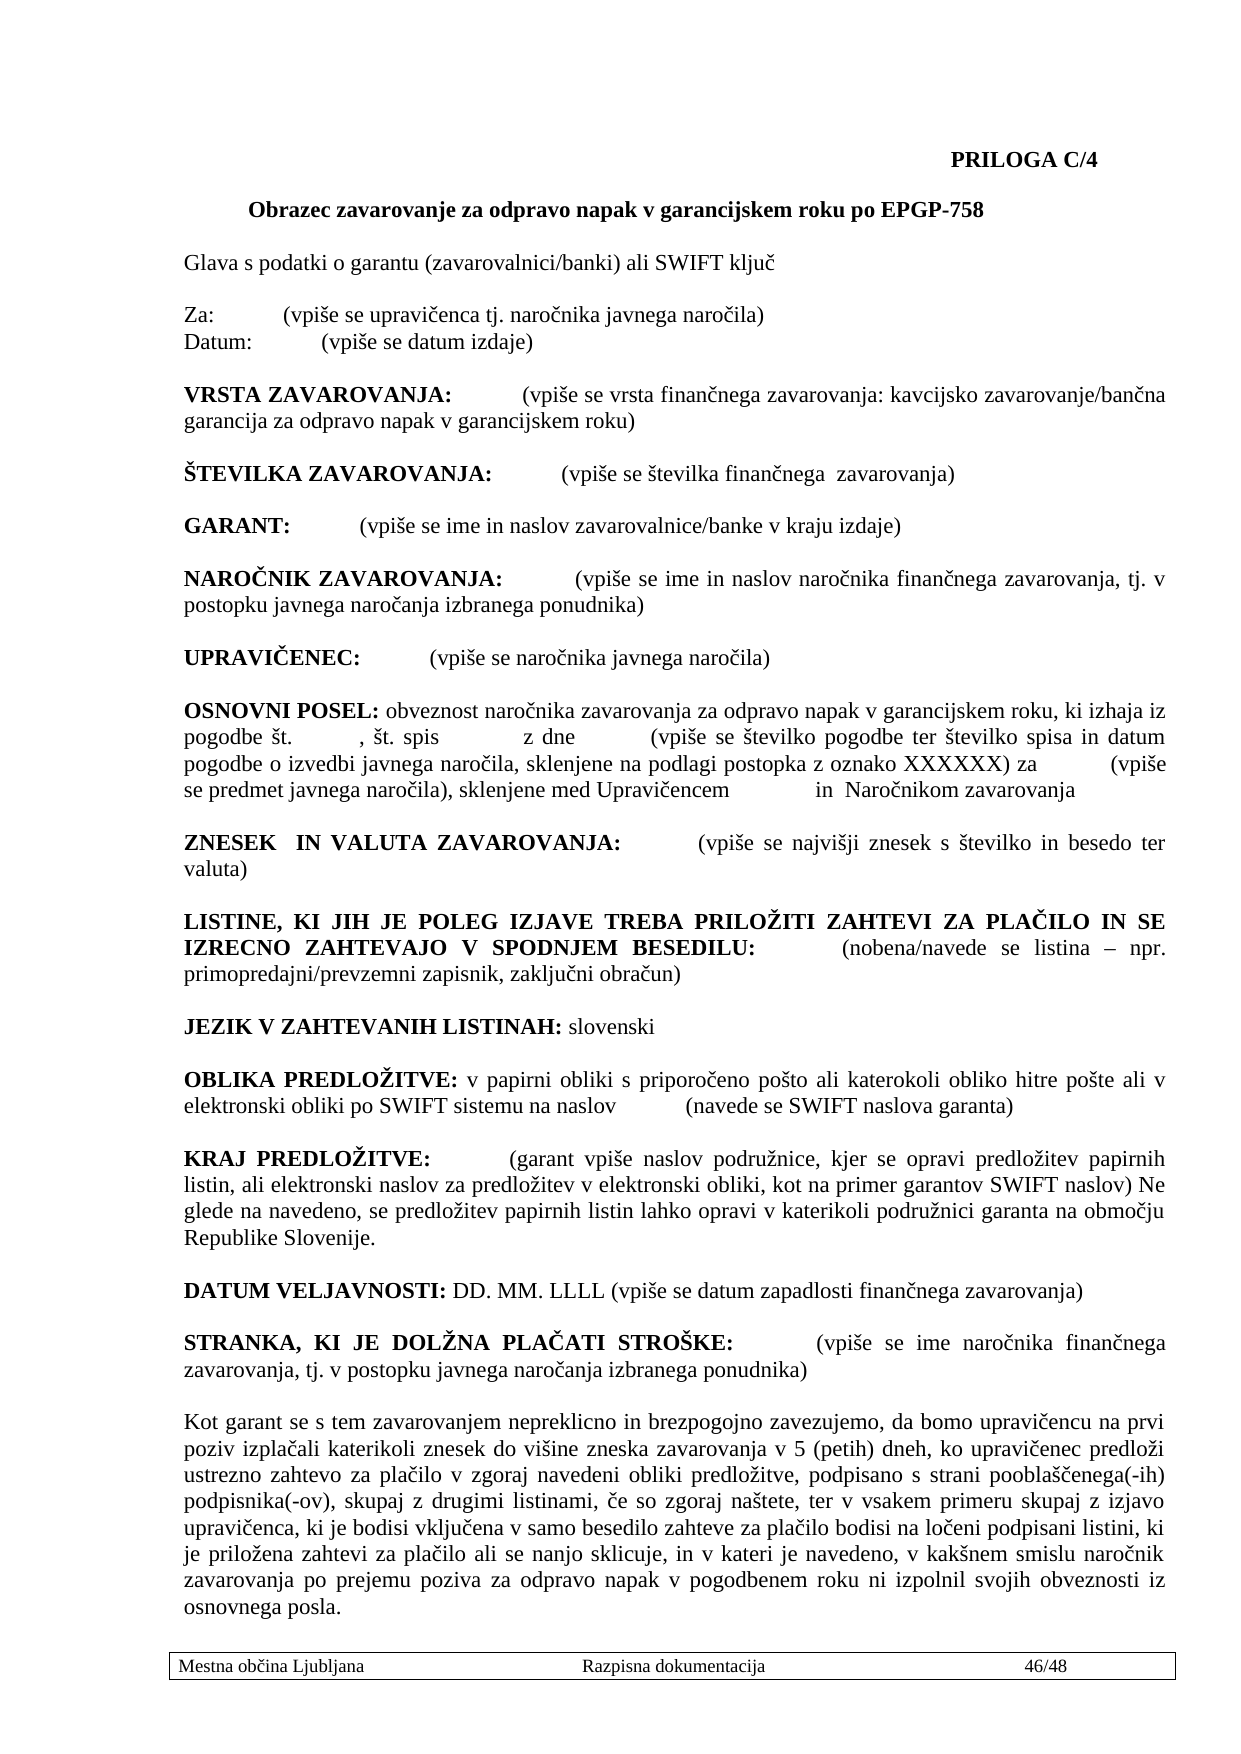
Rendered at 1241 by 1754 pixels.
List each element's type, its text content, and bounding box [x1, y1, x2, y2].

text GARANT: (vpiše se ime in naslov zavarovalnice/banke v kraju izdaje) [184, 512, 1167, 539]
text STRANKA, KI JE DOLŽNA PLAČATI STROŠKE: (vpiše se ime naročnika finančnega zavarovanja, tj. v postopku javnega naročanja izbranega ponudnika) [184, 1329, 1167, 1382]
text UPRAVIČENEC: (vpiše se naročnika javnega naročila) [184, 644, 1167, 671]
text VRSTA ZAVAROVANJA: (vpiše se vrsta finančnega zavarovanja: kavcijsko zavarovanje/bančna garancija za odpravo napak v garancijskem roku) [184, 381, 1167, 433]
text Datum: (vpiše se datum izdaje) [184, 328, 1167, 354]
text Obrazec zavarovanje za odpravo napak v garancijskem roku po EPGP-758 [66, 196, 1167, 222]
text ZNESEK IN VALUTA ZAVAROVANJA: (vpiše se najvišji znesek s številko in besedo ter valuta) [184, 829, 1167, 881]
text DATUM VELJAVNOSTI: DD. MM. LLLL (vpiše se datum zapadlosti finančnega zavarovanja) [184, 1277, 1167, 1303]
text Glava s podatki o garantu (zavarovalnici/banki) ali SWIFT ključ [184, 249, 1167, 275]
text PRILOGA C/4 [951, 146, 1167, 172]
text JEZIK V ZAHTEVANIH LISTINAH: slovenski [184, 1013, 1167, 1039]
text OSNOVNI POSEL: obveznost naročnika zavarovanja za odpravo napak v garancijskem roku, ki izhaja iz pogodbe št. , št. spis z dne (vpiše se številko pogodbe ter številko spisa in datum pogodbe o izvedbi javnega naročila, sklenjene na podlagi postopka z oznako XXXXXX) za (vpiše se predmet javnega naročila), sklenjene med Upravičencem in Naročnikom zavarovanja [184, 697, 1167, 802]
text Za: (vpiše se upravičenca tj. naročnika javnega naročila) [184, 302, 1167, 328]
text KRAJ PREDLOŽITVE: (garant vpiše naslov podružnice, kjer se opravi predložitev papirnih listin, ali elektronski naslov za predložitev v elektronski obliki, kot na primer garantov SWIFT naslov) Ne glede na navedeno, se predložitev papirnih listin lahko opravi v katerikoli podružnici garanta na območju Republike Slovenije. [184, 1145, 1167, 1250]
text LISTINE, KI JIH JE POLEG IZJAVE TREBA PRILOŽITI ZAHTEVI ZA PLAČILO IN SE IZRECNO ZAHTEVAJO V SPODNJEM BESEDILU: (nobena/navede se listina – npr. primopredajni/prevzemni zapisnik, zaključni obračun) [184, 908, 1167, 987]
text NAROČNIK ZAVAROVANJA: (vpiše se ime in naslov naročnika finančnega zavarovanja, tj. v postopku javnega naročanja izbranega ponudnika) [184, 565, 1167, 618]
text ŠTEVILKA ZAVAROVANJA: (vpiše se številka finančnega zavarovanja) [184, 460, 1167, 486]
text OBLIKA PREDLOŽITVE: v papirni obliki s priporočeno pošto ali katerokoli obliko hitre pošte ali v elektronski obliki po SWIFT sistemu na naslov (navede se SWIFT naslova garanta) [184, 1066, 1167, 1118]
text Kot garant se s tem zavarovanjem nepreklicno in brezpogojno zavezujemo, da bomo upravičencu na prvi poziv izplačali katerikoli znesek do višine zneska zavarovanja v 5 (petih) dneh, ko upravičenec predloži ustrezno zahtevo za plačilo v zgoraj navedeni obliki predložitve, podpisano s strani pooblaščenega(-ih) podpisnika(-ov), skupaj z drugimi listinami, če so zgoraj naštete, ter v vsakem primeru skupaj z izjavo upravičenca, ki je bodisi vključena v samo besedilo zahteve za plačilo bodisi na ločeni podpisani listini, ki je priložena zahtevi za plačilo ali se nanjo sklicuje, in v kateri je navedeno, v kakšnem smislu naročnik zavarovanja po prejemu poziva za odpravo napak v pogodbenem roku ni izpolnil svojih obveznosti iz osnovnega posla. [184, 1408, 1167, 1619]
